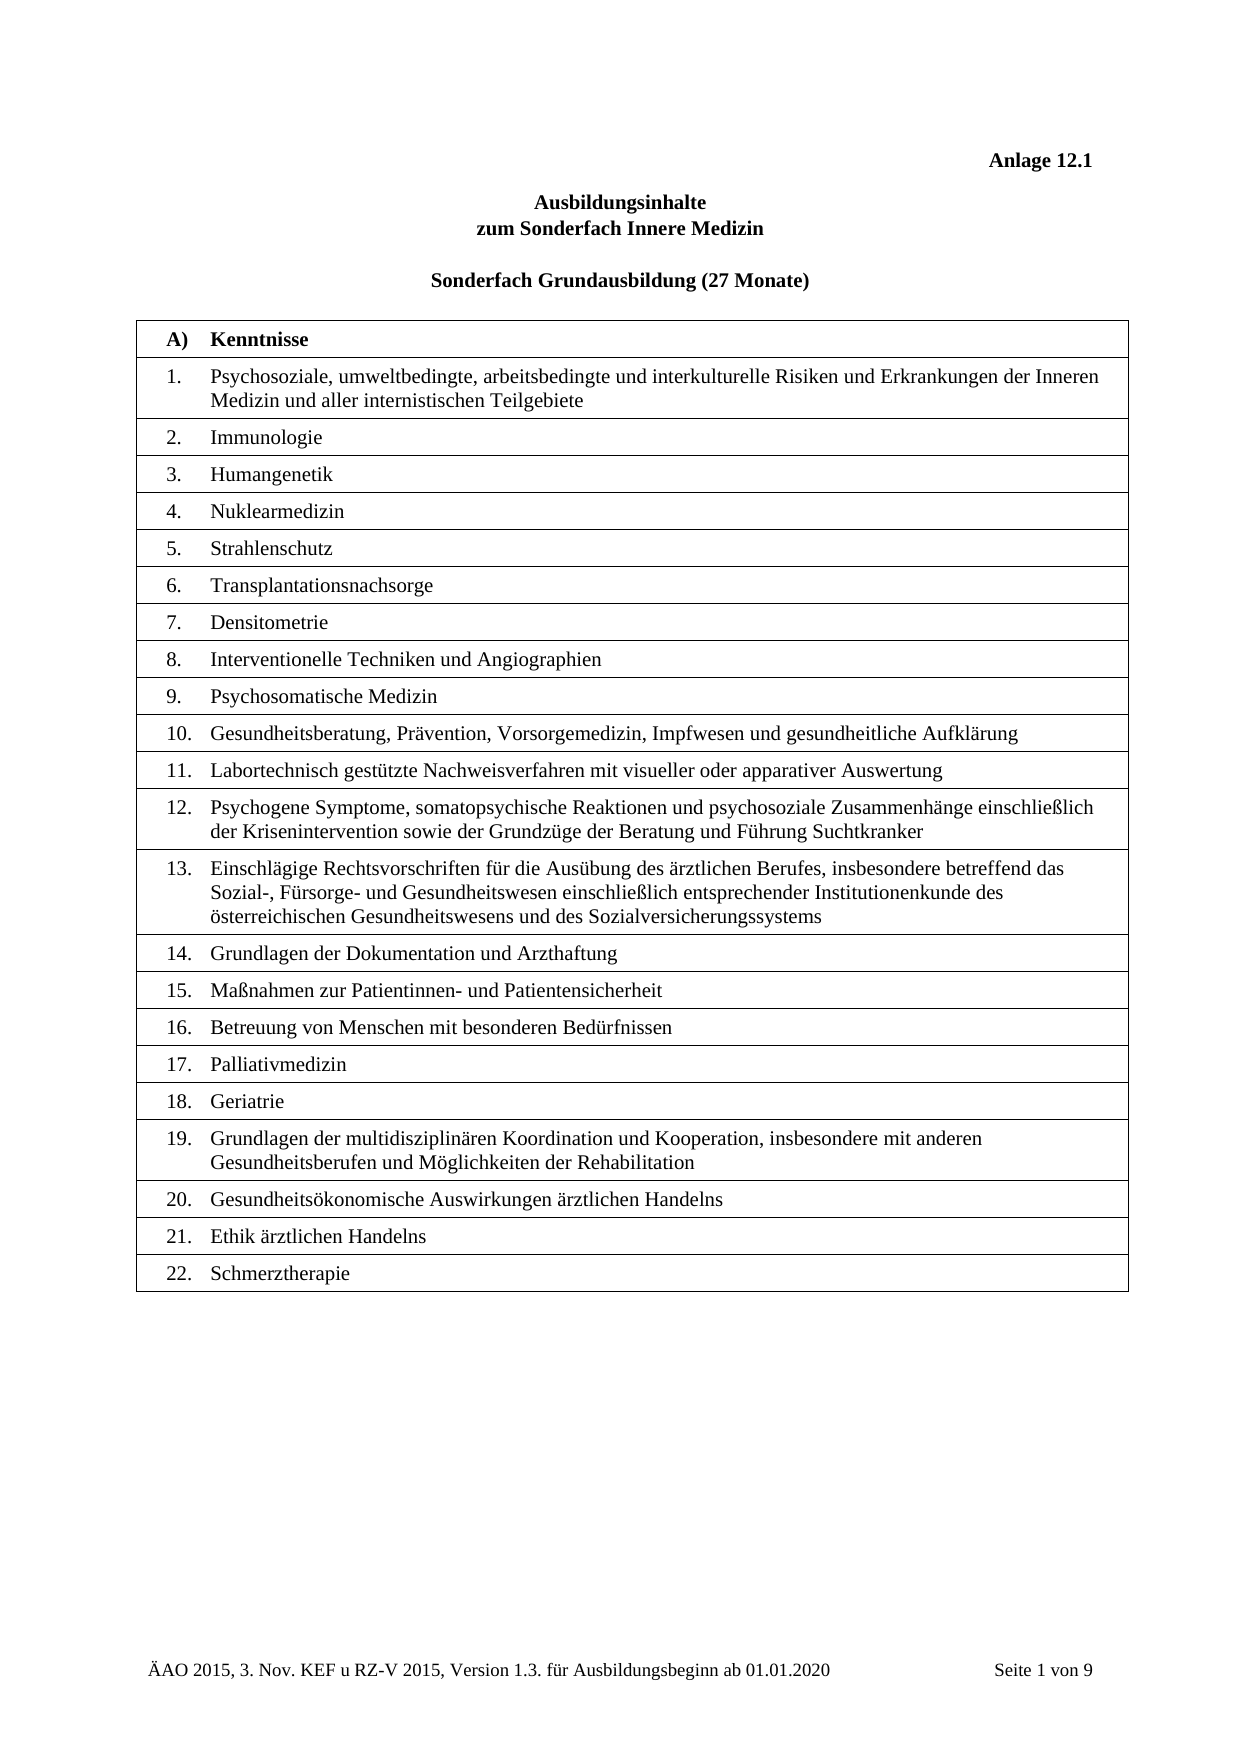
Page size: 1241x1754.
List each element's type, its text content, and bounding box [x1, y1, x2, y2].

table_cell Humangenetik [137, 456, 1128, 492]
table_cell Psychosoziale, umweltbedingte, arbeitsbedingte und interkulturelle Risiken und Erkrankungen der Inneren Medizin und aller internistischen Teilgebiete [137, 358, 1128, 418]
table_cell Transplantationsnachsorge [137, 567, 1128, 603]
table_cell Immunologie [137, 419, 1128, 455]
table_cell Grundlagen der Dokumentation und Arzthaftung [137, 935, 1128, 971]
text Ausbildungsinhalte [148, 190, 1093, 214]
table_cell Palliativmedizin [137, 1046, 1128, 1082]
text Anlage 12.1 [148, 148, 1093, 172]
table_cell Gesundheitsökonomische Auswirkungen ärztlichen Handelns [137, 1181, 1128, 1217]
text Sonderfach Grundausbildung (27 Monate) [148, 268, 1093, 292]
table_cell Labortechnisch gestützte Nachweisverfahren mit visueller oder apparativer Auswertung [137, 752, 1128, 788]
table_cell Betreuung von Menschen mit besonderen Bedürfnissen [137, 1009, 1128, 1045]
table_cell Nuklearmedizin [137, 493, 1128, 529]
table_cell Densitometrie [137, 604, 1128, 640]
table_cell Interventionelle Techniken und Angiographien [137, 641, 1128, 677]
table_cell Gesundheitsberatung, Prävention, Vorsorgemedizin, Impfwesen und gesundheitliche Aufklärung [137, 715, 1128, 751]
table_cell Einschlägige Rechtsvorschriften für die Ausübung des ärztlichen Berufes, insbesondere betreffend das Sozial-, Fürsorge- und Gesundheitswesen einschließlich entsprechender Institutionenkunde des österreichischen Gesundheitswesens und des Sozialversicherungssystems [137, 850, 1128, 934]
table_cell Psychosomatische Medizin [137, 678, 1128, 714]
text zum Sonderfach Innere Medizin [148, 216, 1093, 240]
table_cell Ethik ärztlichen Handelns [137, 1218, 1128, 1254]
table_cell Strahlenschutz [137, 530, 1128, 566]
table_cell Grundlagen der multidisziplinären Koordination und Kooperation, insbesondere mit anderen Gesundheitsberufen und Möglichkeiten der Rehabilitation [137, 1120, 1128, 1180]
table_cell Psychogene Symptome, somatopsychische Reaktionen und psychosoziale Zusammenhänge einschließlich der Krisenintervention sowie der Grundzüge der Beratung und Führung Suchtkranker [137, 789, 1128, 849]
table_cell Schmerztherapie [137, 1255, 1128, 1291]
table_cell Maßnahmen zur Patientinnen- und Patientensicherheit [137, 972, 1128, 1008]
table_header A) Kenntnisse [137, 321, 1128, 357]
table_cell Geriatrie [137, 1083, 1128, 1119]
